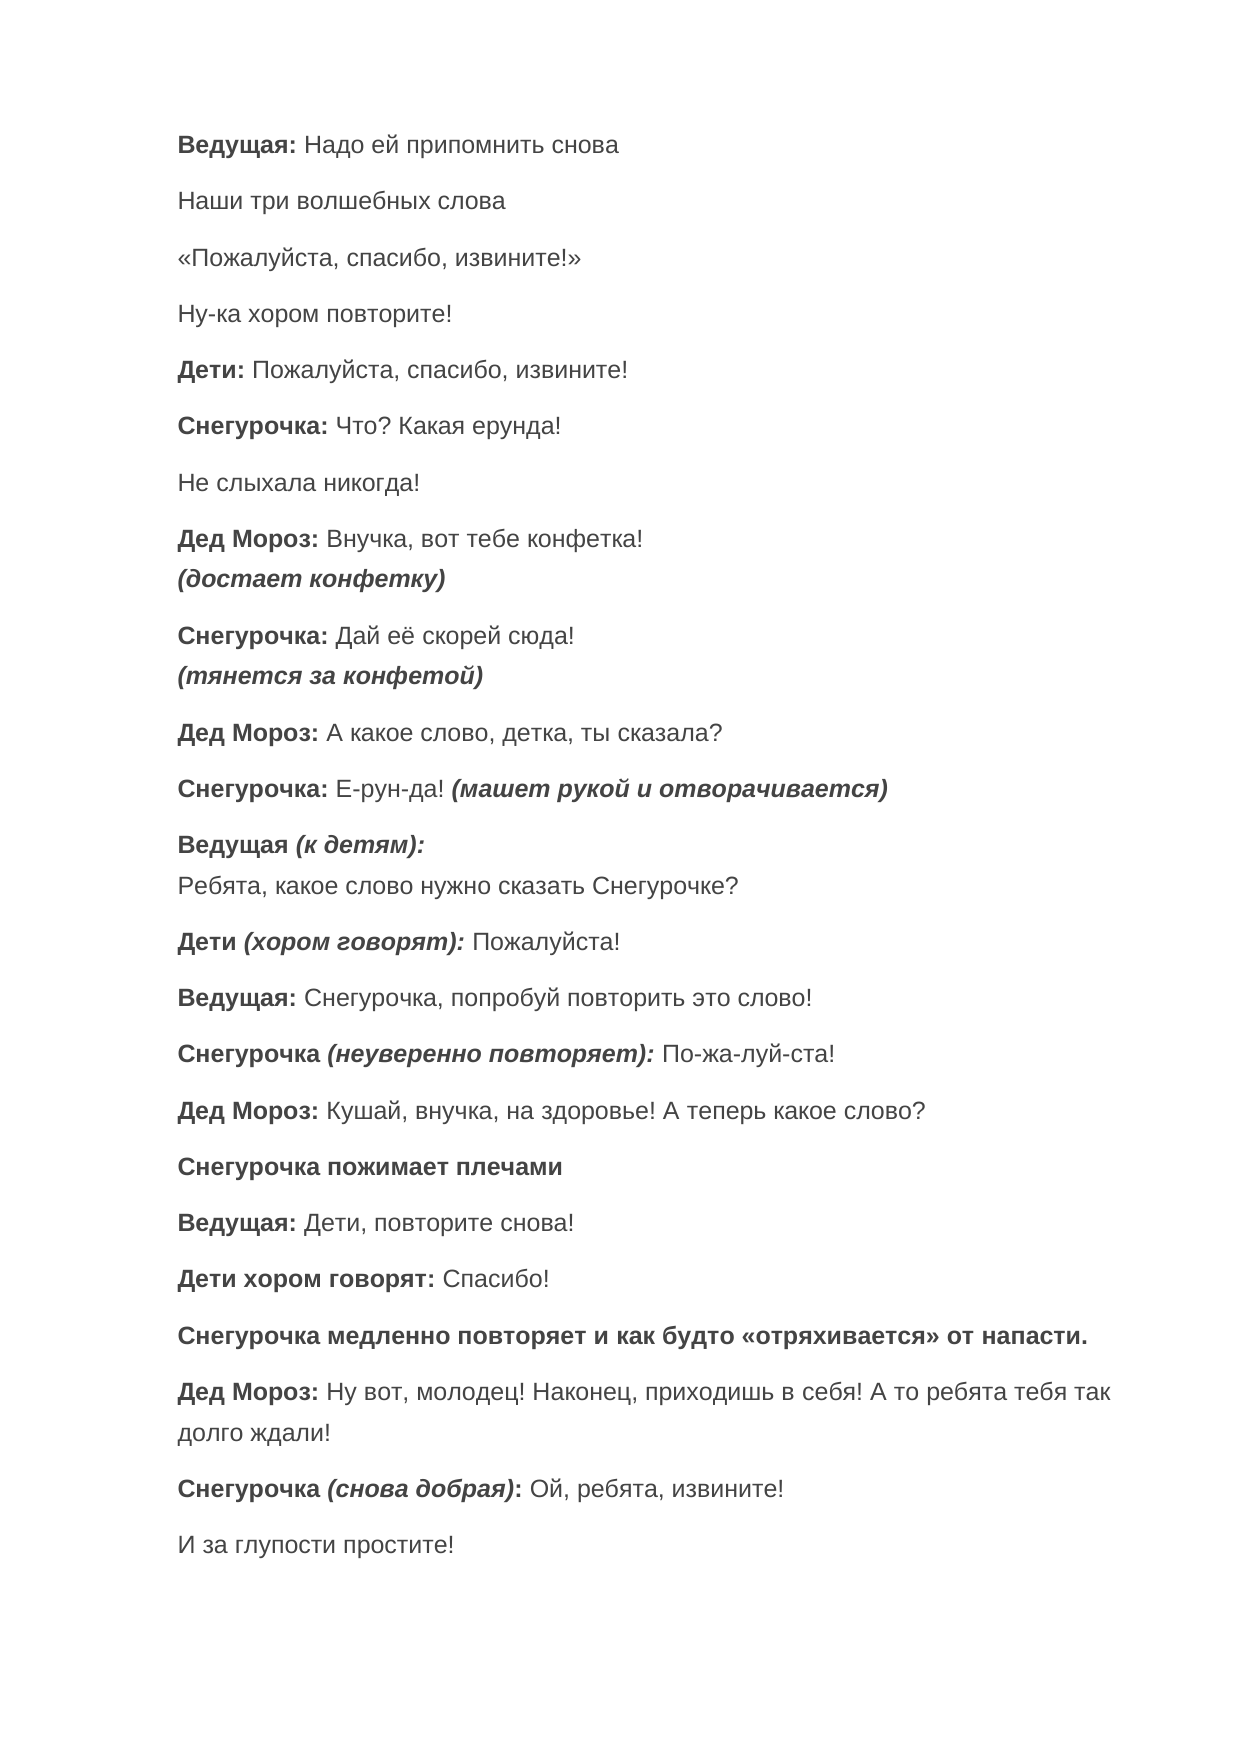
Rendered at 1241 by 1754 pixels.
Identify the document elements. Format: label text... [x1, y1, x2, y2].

text Ведущая: Снегурочка, попробуй повторить это слово! [177, 971, 1152, 1012]
text Снегурочка медленно повторяет и как будто «отряхивается» от напасти. [177, 1309, 1152, 1349]
text Дети: Пожалуйста, спасибо, извините! [177, 343, 1152, 384]
text Дед Мороз: Внучка, вот тебе конфетка! (достает конфетку) [177, 512, 1152, 593]
text Ну-ка хором повторите! [177, 287, 1152, 327]
text Снегурочка: Е-рун-да! (машет рукой и отворачивается) [177, 762, 1152, 802]
text Дети хором говорят: Спасибо! [177, 1252, 1152, 1293]
text Дети (хором говорят): Пожалуйста! [177, 915, 1152, 956]
text Дед Мороз: Ну вот, молодец! Наконец, приходишь в себя! А то ребята тебя так долго ждали! [177, 1365, 1152, 1446]
text Дед Мороз: А какое слово, детка, ты сказала? [177, 706, 1152, 746]
text Ведущая: Дети, повторите снова! [177, 1196, 1152, 1237]
text Наши три волшебных слова [177, 174, 1152, 215]
text Снегурочка (неуверенно повторяет): По-жа-луй-ста! [177, 1027, 1152, 1068]
text Снегурочка: Что? Какая ерунда! [177, 399, 1152, 440]
text Снегурочка (снова добрая): Ой, ребята, извините! [177, 1462, 1152, 1502]
text Ведущая (к детям): Ребята, какое слово нужно сказать Снегурочке? [177, 818, 1152, 899]
text «Пожалуйста, спасибо, извините!» [177, 231, 1152, 271]
text И за глупости простите! [177, 1518, 1152, 1559]
text Дед Мороз: Кушай, внучка, на здоровье! А теперь какое слово? [177, 1084, 1152, 1124]
text Снегурочка: Дай её скорей сюда! (тянется за конфетой) [177, 609, 1152, 690]
text Не слыхала никогда! [177, 456, 1152, 496]
text Снегурочка пожимает плечами [177, 1140, 1152, 1181]
text Ведущая: Надо ей припомнить снова [177, 118, 1152, 159]
